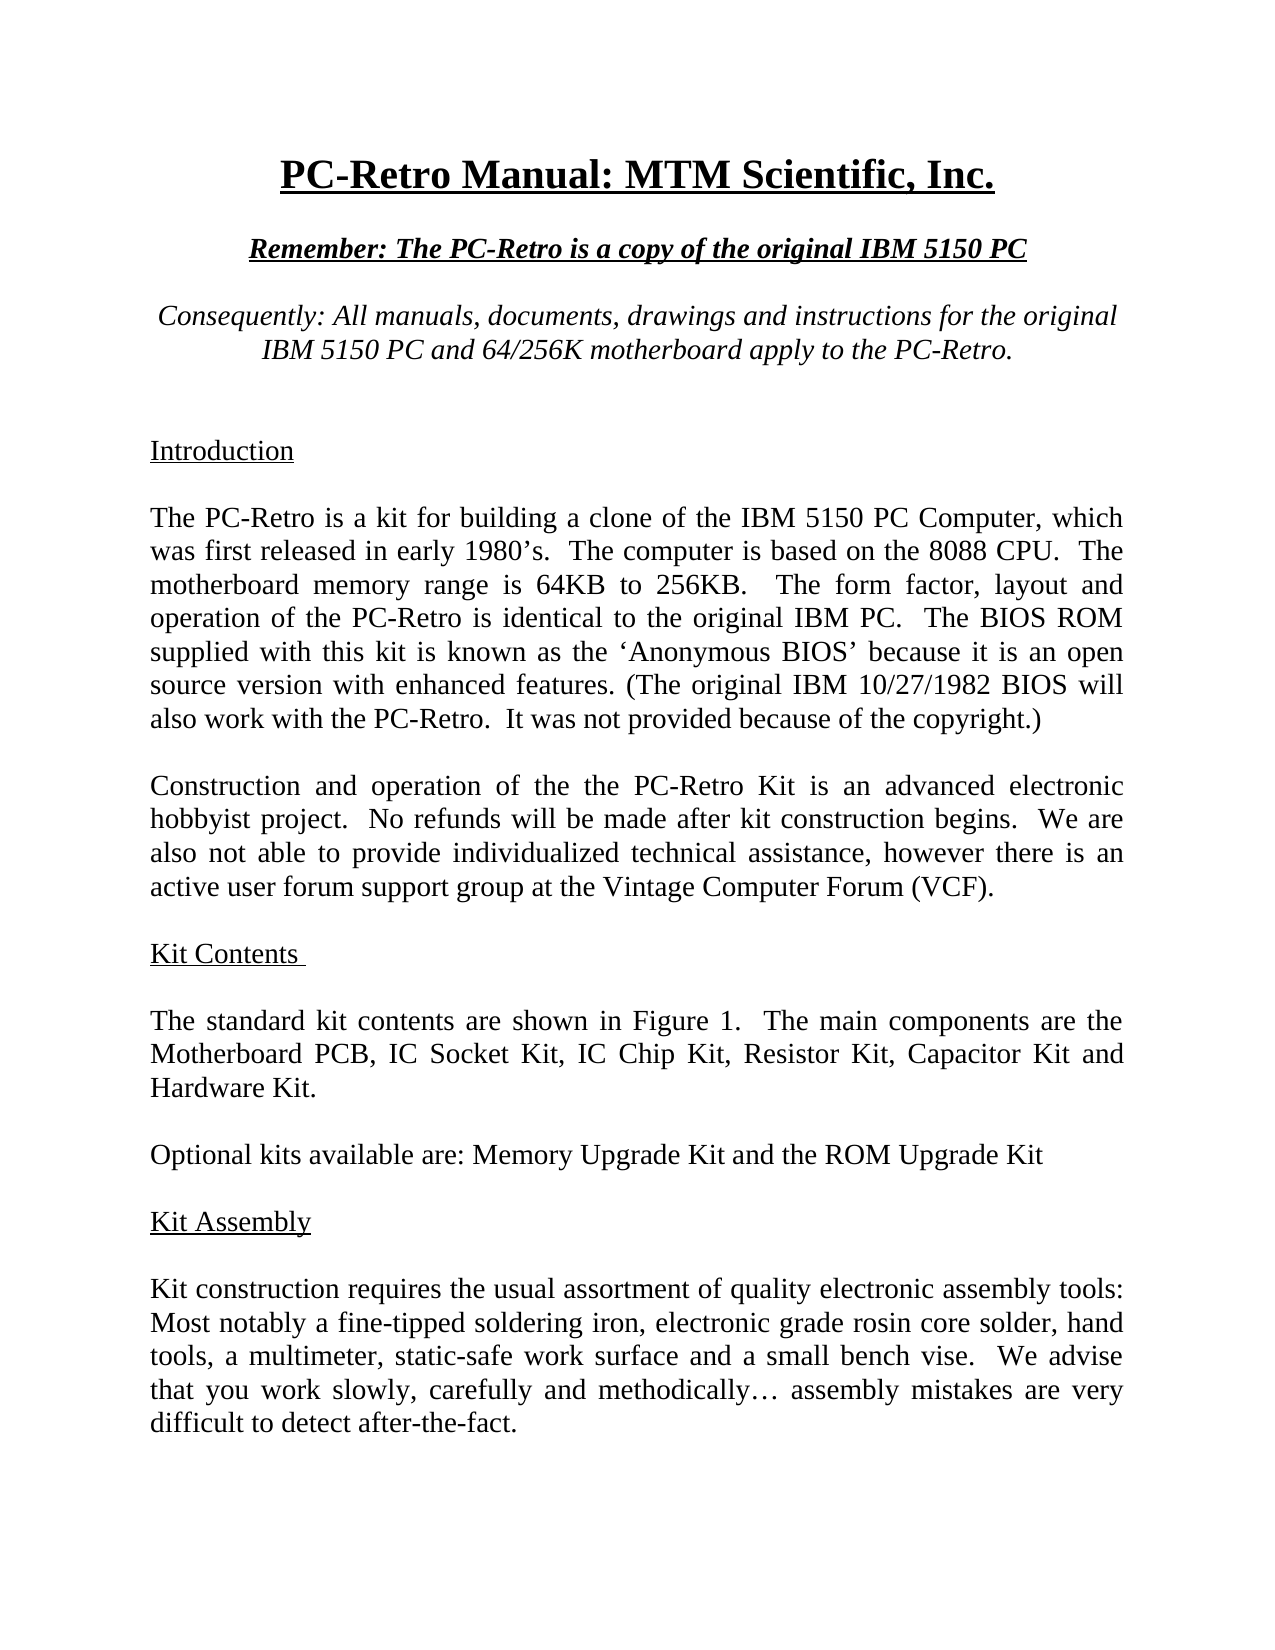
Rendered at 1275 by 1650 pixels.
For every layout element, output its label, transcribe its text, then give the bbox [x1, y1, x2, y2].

text Remember: The PC-Retro is a copy of the original IBM 5150 PC [150, 231, 1125, 265]
text Kit Contents [150, 936, 1125, 969]
text The standard kit contents are shown in Figure 1. The main components are the Motherboard PCB, IC Socket Kit, IC Chip Kit, Resistor Kit, Capacitor Kit and Hardware Kit. [150, 1003, 1125, 1103]
text Construction and operation of the the PC-Retro Kit is an advanced electronic hobbyist project. No refunds will be made after kit construction begins. We are also not able to provide individualized technical assistance, however there is an active user forum support group at the Vintage Computer Forum (VCF). [150, 768, 1125, 902]
text Kit construction requires the usual assortment of quality electronic assembly tools: Most notably a fine-tipped soldering iron, electronic grade rosin core solder, hand tools, a multimeter, static-safe work surface and a small bench vise. We advise that you work slowly, carefully and methodically… assembly mistakes are very difficult to detect after-the-fact. [150, 1271, 1125, 1439]
text PC-Retro Manual: MTM Scientific, Inc. [150, 150, 1125, 198]
text Kit Assembly [150, 1204, 1125, 1238]
text The PC-Retro is a kit for building a clone of the IBM 5150 PC Computer, which was first released in early 1980’s. The computer is based on the 8088 CPU. The motherboard memory range is 64KB to 256KB. The form factor, layout and operation of the PC-Retro is identical to the original IBM PC. The BIOS ROM supplied with this kit is known as the ‘Anonymous BIOS’ because it is an open source version with enhanced features. (The original IBM 10/27/1982 BIOS will also work with the PC-Retro. It was not provided because of the copyright.) [150, 500, 1125, 734]
text Optional kits available are: Memory Upgrade Kit and the ROM Upgrade Kit [150, 1137, 1125, 1171]
text Introduction [150, 433, 1125, 466]
text Consequently: All manuals, documents, drawings and instructions for the original IBM 5150 PC and 64/256K motherboard apply to the PC-Retro. [150, 298, 1125, 366]
